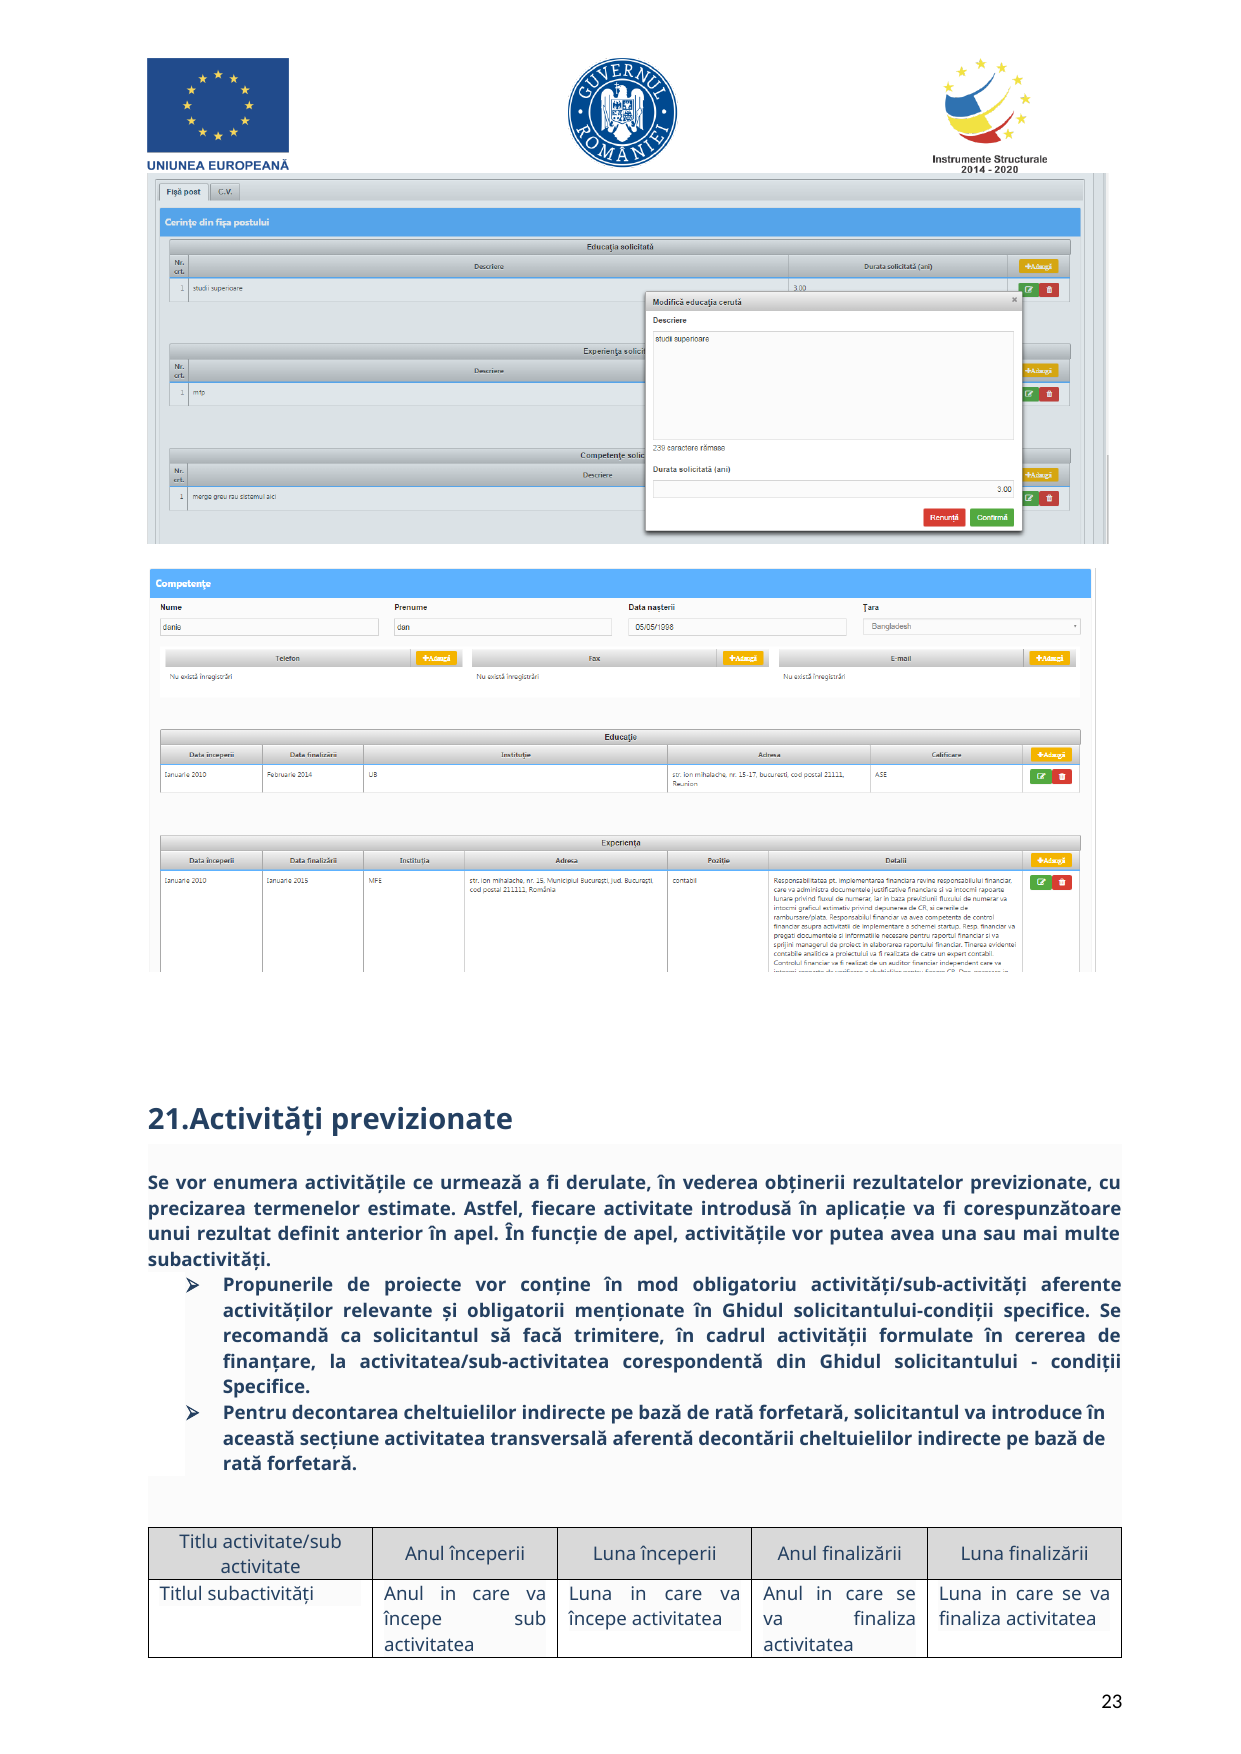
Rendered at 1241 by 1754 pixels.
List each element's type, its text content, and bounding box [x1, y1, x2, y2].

picture [566, 56, 678, 168]
table_header Luna începerii [558, 1528, 751, 1579]
picture [147, 58, 1109, 544]
table_cell Luna in care va începe activitatea [558, 1580, 751, 1657]
picture [147, 58, 289, 170]
picture [147, 568, 1103, 972]
table_header Anul începerii [373, 1528, 557, 1579]
subtitle 21.Activități previzionate [148, 1098, 1122, 1138]
table_cell Luna in care se va finaliza activitatea [928, 1580, 1121, 1657]
text Se vor enumera activitățile ce urmează a fi derulate, în vederea obținerii rezultatelor previzionate, cu precizarea termenelor estimate. Astfel, fiecare activitate introdusă în aplicație va fi corespunzătoare unui rezultat definit anterior în apel. În funcție de apel, activitățile vor putea avea una sau mai multe subactivități. [148, 1170, 1122, 1272]
list Propunerile de proiecte vor conține în mod obligatoriu activități/sub-activități aferente activităților relevante și obligatorii menționate în Ghidul solicitantului-condiții specifice. Se recomandă ca solicitantul să facă trimitere, în cadrul activității formulate în cererea de finanțare, la activitatea/sub-activitatea corespondentă din Ghidul solicitantului - condiții Specifice. [185, 1272, 1122, 1399]
table_header Luna finalizării [928, 1528, 1121, 1579]
table_cell Titlul subactivități [149, 1580, 372, 1657]
list Pentru decontarea cheltuielilor indirecte pe bază de rată forfetară, solicitantul va introduce în această secțiune activitatea transversală aferentă decontării cheltuielilor indirecte pe bază de rată forfetară. [185, 1399, 1122, 1476]
table_header Titlu activitate/sub activitate [149, 1528, 372, 1579]
table_header Anul finalizării [752, 1528, 927, 1579]
